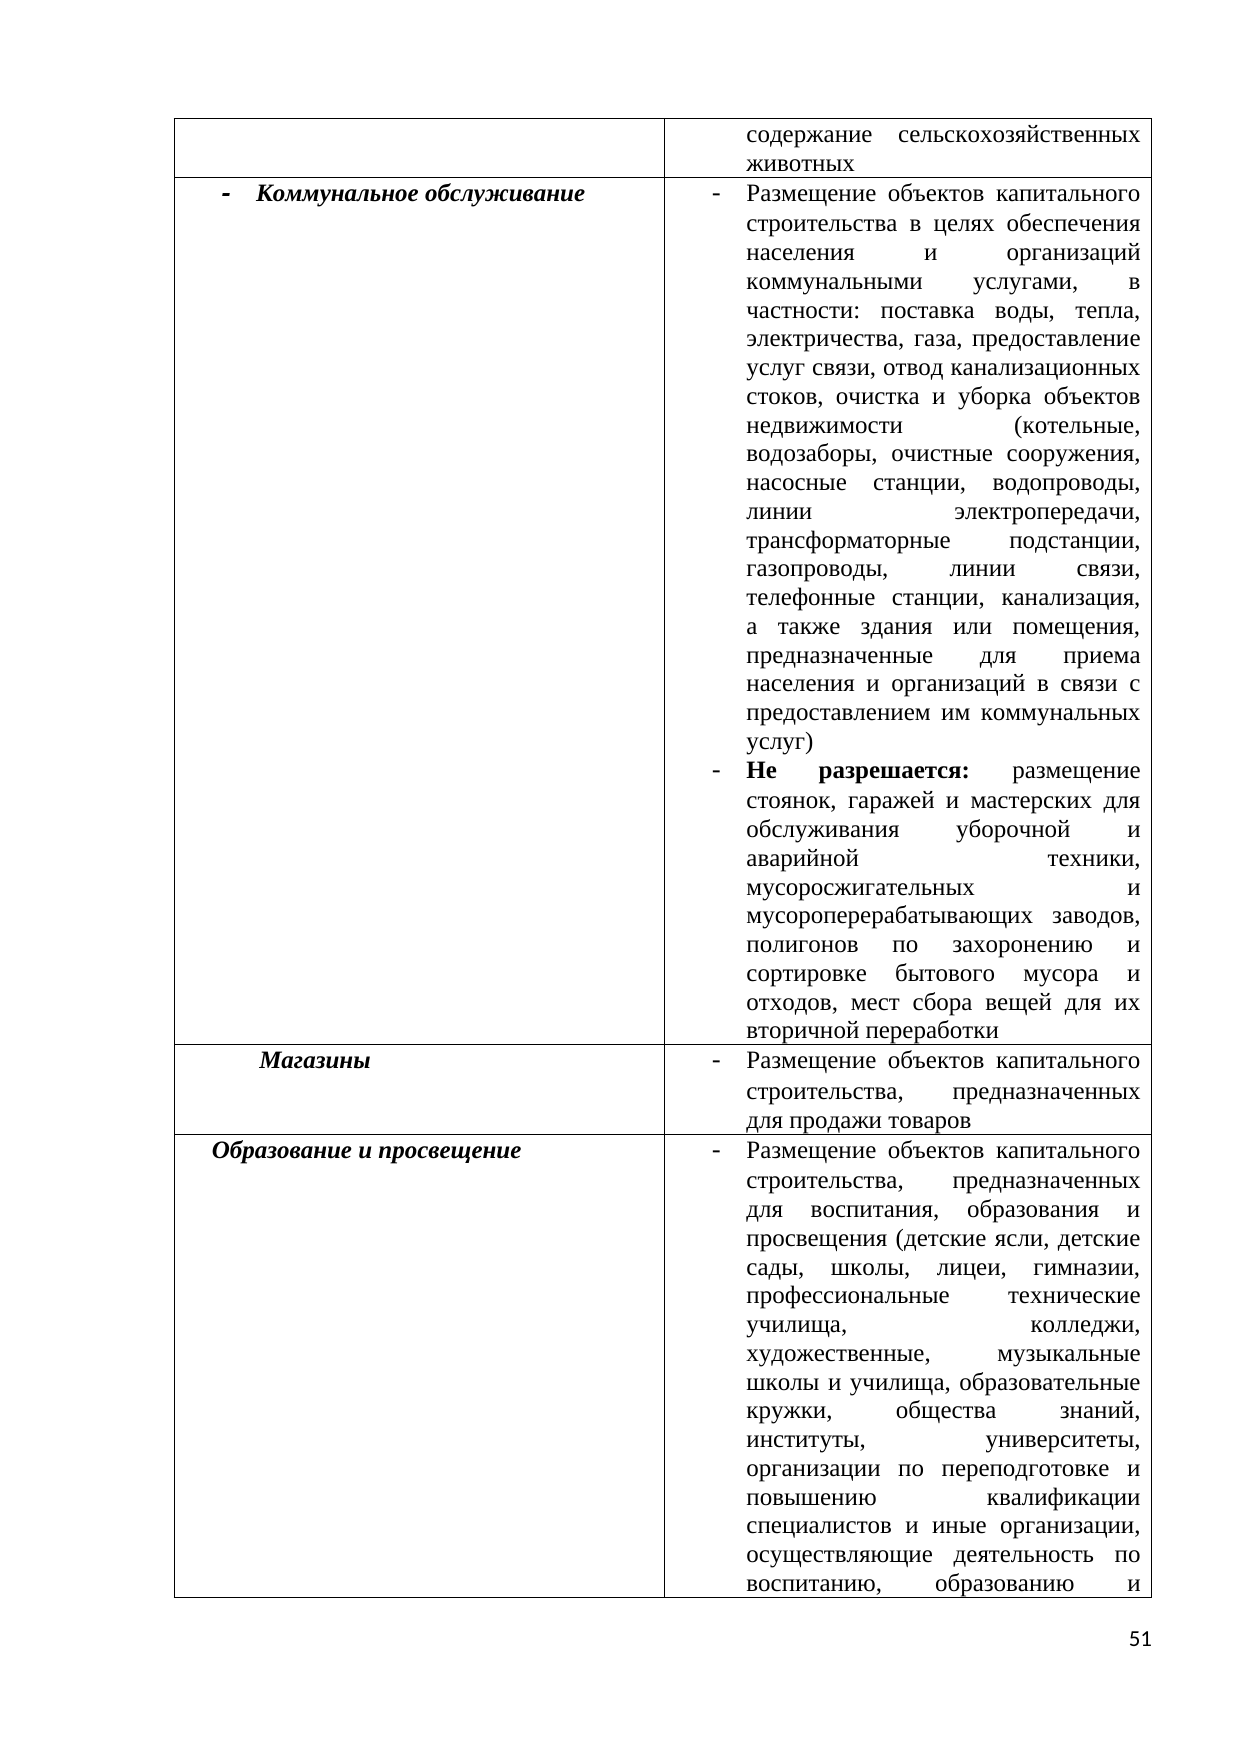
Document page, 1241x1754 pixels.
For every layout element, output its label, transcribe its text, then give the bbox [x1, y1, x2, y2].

table_cell Размещение объектов капитального строительства в целях обеспечения населения и организаций коммунальными услугами, в частности: поставка воды, тепла, электричества, газа, предоставление услуг связи, отвод канализационных стоков, очистка и уборка объектов недвижимости (котельные, водозаборы, очистные сооружения, насосные станции, водопроводы, линии электропередачи, трансформаторные подстанции, газопроводы, линии связи, телефонные станции, канализация, а также здания или помещения, предназначенные для приема населения и организаций в связи с предоставлением им коммунальных услуг) Не разрешается: размещение стоянок, гаражей и мастерских для обслуживания уборочной и аварийной техники, мусоросжигательных и мусороперерабатывающих заводов, полигонов по захоронению и сортировке бытового мусора и отходов, мест сбора вещей для их вторичной переработки [665, 178, 1151, 1044]
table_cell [665, 119, 1151, 177]
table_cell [175, 1135, 664, 1597]
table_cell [175, 119, 664, 177]
table_cell Коммунальное обслуживание [175, 178, 664, 1044]
table_cell Размещение объектов капитального строительства, предназначенных для продажи товаров [665, 1045, 1151, 1134]
table_cell Магазины [175, 1045, 664, 1134]
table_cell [665, 1135, 1151, 1597]
